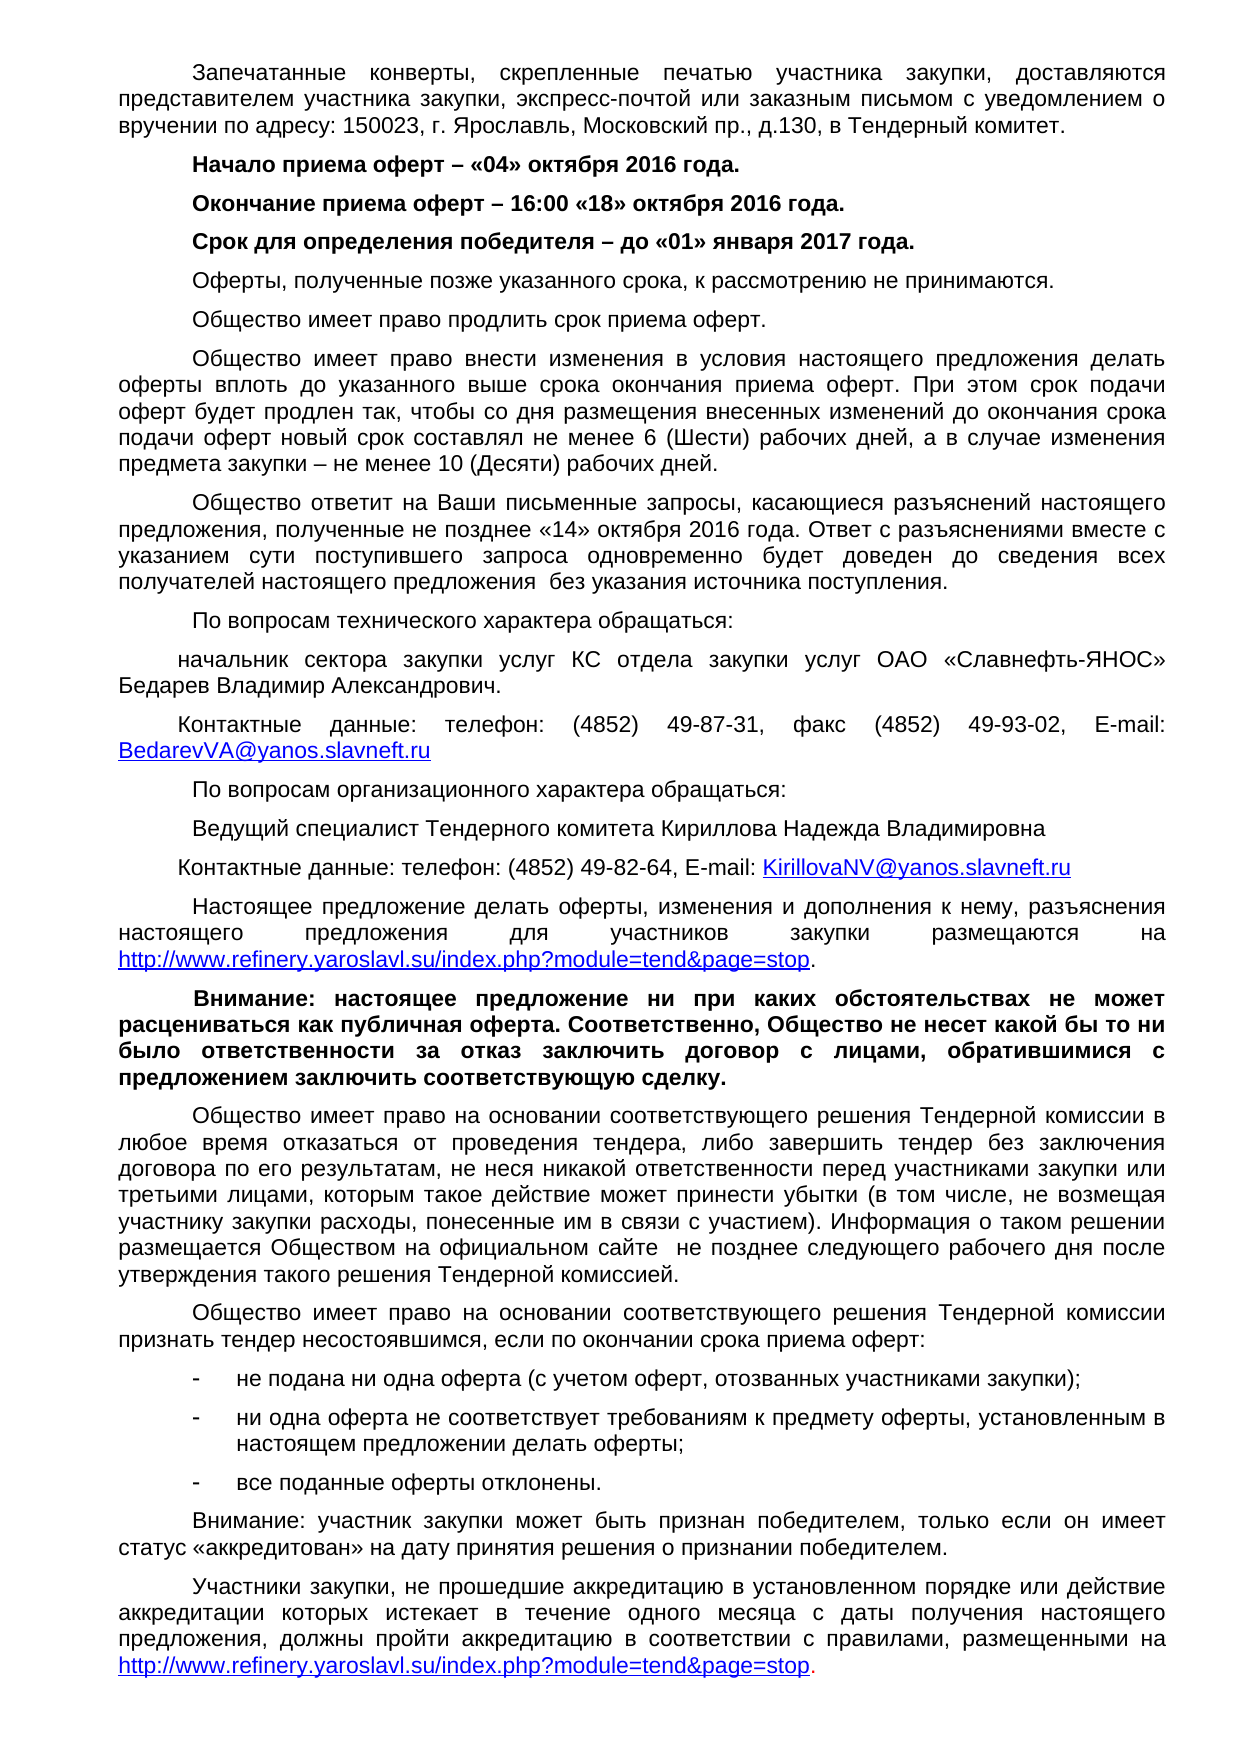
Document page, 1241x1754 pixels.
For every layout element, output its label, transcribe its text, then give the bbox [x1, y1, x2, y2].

text Общество имеет право на основании соответствующего решения Тендерной комиссии в любое время отказаться от проведения тендера, либо завершить тендер без заключения договора по его результатам, не неся никакой ответственности перед участниками закупки или третьими лицами, которым такое действие может принести убытки (в том числе, не возмещая участнику закупки расходы, понесенные им в связи с участием). Информация о таком решении размещается Обществом на официальном сайте не позднее следующего рабочего дня после утверждения такого решения Тендерной комиссией. [118, 1102, 1166, 1287]
list не подана ни одна оферта (с учетом оферт, отозванных участниками закупки); [192, 1364, 1166, 1391]
list ни одна оферта не соответствует требованиям к предмету оферты, установленным в настоящем предложении делать оферты; [192, 1403, 1166, 1456]
text Настоящее предложение делать оферты, изменения и дополнения к нему, разъяснения настоящего предложения для участников закупки размещаются на http://www.refinery.yaroslavl.su/index.php?module=tend&page=stop. [118, 893, 1166, 972]
text Запечатанные конверты, скрепленные печатью участника закупки, доставляются представителем участника закупки, экспресс-почтой или заказным письмом с уведомлением о вручении по адресу: 150023, г. Ярославль, Московский пр., д.130, в Тендерный комитет. [118, 59, 1166, 138]
text Участники закупки, не прошедшие аккредитацию в установленном порядке или действие аккредитации которых истекает в течение одного месяца с даты получения настоящего предложения, должны пройти аккредитацию в соответствии с правилами, размещенными на http://www.refinery.yaroslavl.su/index.php?module=tend&page=stop. [118, 1573, 1166, 1678]
text Контактные данные: телефон: (4852) 49-82-64, E-mail: KirillovaNV@yanos.slavneft.ru [118, 854, 1166, 880]
text Внимание: участник закупки может быть признан победителем, только если он имеет статус «аккредитован» на дату принятия решения о признании победителем. [118, 1507, 1166, 1560]
text По вопросам технического характера обращаться: [118, 607, 1166, 633]
text Срок для определения победителя – до «01» января 2017 года. [192, 228, 1166, 255]
text Общество имеет право на основании соответствующего решения Тендерной комиссии признать тендер несостоявшимся, если по окончании срока приема оферт: [118, 1299, 1166, 1352]
text Контактные данные: телефон: (4852) 49-87-31, факс (4852) 49-93-02, E-mail: BedarevVA@yanos.slavneft.ru [118, 711, 1166, 764]
text Общество имеет право продлить срок приема оферт. [118, 306, 1166, 332]
text начальник сектора закупки услуг КС отдела закупки услуг ОАО «Славнефть-ЯНОС» Бедарев Владимир Александрович. [118, 646, 1166, 699]
text Общество имеет право внести изменения в условия настоящего предложения делать оферты вплоть до указанного выше срока окончания приема оферт. При этом срок подачи оферт будет продлен так, чтобы со дня размещения внесенных изменений до окончания срока подачи оферт новый срок составлял не менее 6 (Шести) рабочих дней, а в случае изменения предмета закупки – не менее 10 (Десяти) рабочих дней. [118, 345, 1166, 477]
text Внимание: настоящее предложение ни при каких обстоятельствах не может расцениваться как публичная оферта. Соответственно, Общество не несет какой бы то ни было ответственности за отказ заключить договор с лицами, обратившимися с предложением заключить соответствующую сделку. [118, 984, 1166, 1090]
list все поданные оферты отклонены. [192, 1469, 1166, 1495]
text Оферты, полученные позже указанного срока, к рассмотрению не принимаются. [118, 267, 1166, 293]
text Ведущий специалист Тендерного комитета Кириллова Надежда Владимировна [118, 815, 1166, 842]
text По вопросам организационного характера обращаться: [118, 776, 1166, 803]
text Общество ответит на Ваши письменные запросы, касающиеся разъяснений настоящего предложения, полученные не позднее «14» октября 2016 года. Ответ с разъяснениями вместе с указанием сути поступившего запроса одновременно будет доведен до сведения всех получателей настоящего предложения без указания источника поступления. [118, 489, 1166, 594]
text Окончание приема оферт – 16:00 «18» октября 2016 года. [192, 189, 1166, 216]
text Начало приема оферт – «04» октября 2016 года. [192, 151, 1166, 177]
